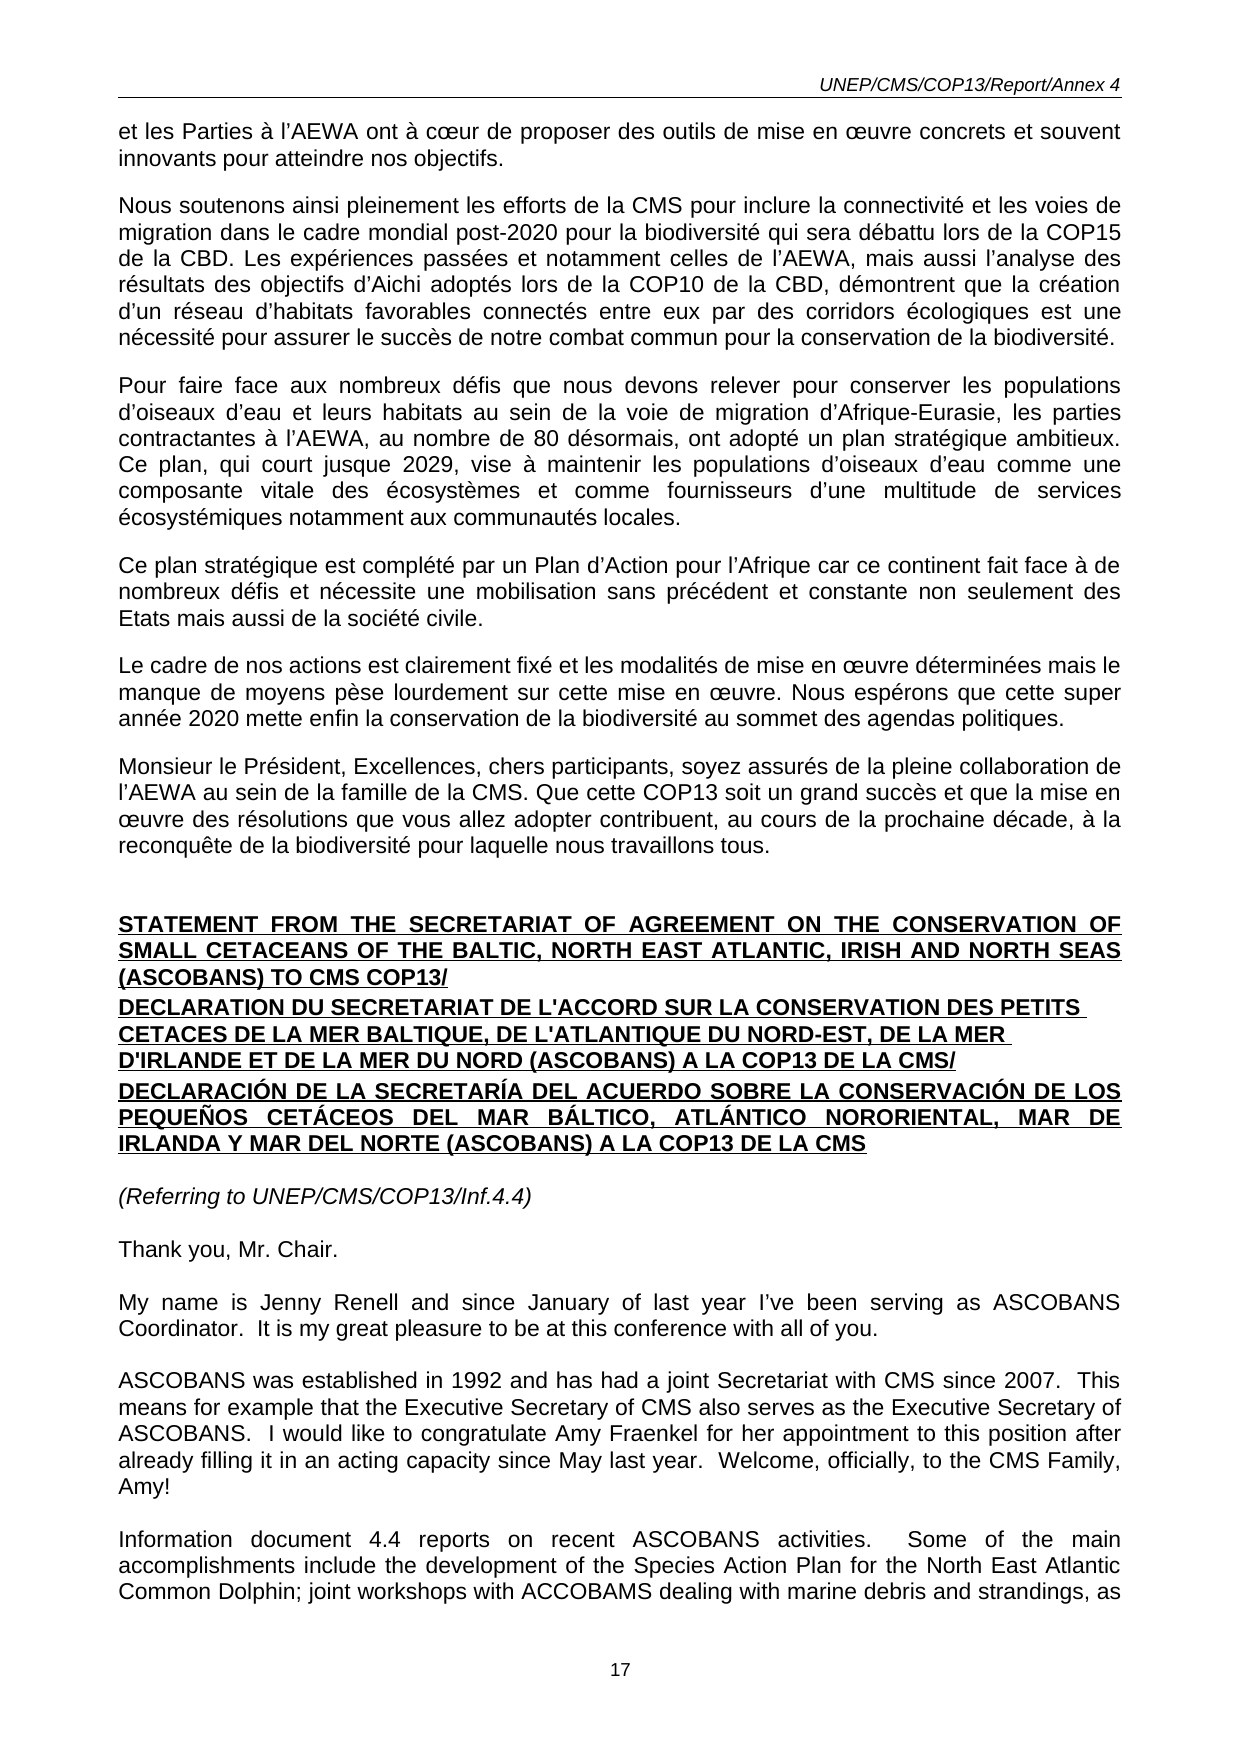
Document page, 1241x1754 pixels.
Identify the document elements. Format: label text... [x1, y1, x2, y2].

text STATEMENT FROM THE SECRETARIAT OF AGREEMENT ON THE CONSERVATION OF SMALL CETACEANS OF THE BALTIC, NORTH EAST ATLANTIC, IRISH AND NORTH SEAS (ASCOBANS) TO CMS COP13/ [118, 935, 1122, 960]
text Le cadre de nos actions est clairement fixé et les modalités de mise en œuvre déterminées mais le manque de moyens pèse lourdement sur cette mise en œuvre. Nous espérons que cette super année 2020 mette enfin la conservation de la biodiversité au sommet des agendas politiques. [118, 652, 1122, 731]
text Pour faire face aux nombreux défis que nous devons relever pour conserver les populations d’oiseaux d’eau et leurs habitats au sein de la voie de migration d’Afrique-Eurasie, les parties contractantes à l’AEWA, au nombre de 80 désormais, ont adopté un plan stratégique ambitieux. Ce plan, qui court jusque 2029, vise à maintenir les populations d’oiseaux d’eau comme une composante vitale des écosystèmes et comme fournisseurs d’une multitude de services écosystémiques notamment aux communautés locales. [118, 372, 1122, 530]
text STATEMENT FROM THE SECRETARIAT OF AGREEMENT ON THE CONSERVATION OF SMALL CETACEANS OF THE BALTIC, NORTH EAST ATLANTIC, IRISH AND NORTH SEAS (ASCOBANS) TO CMS COP13/ [118, 961, 1122, 990]
text DECLARACIÓN DE LA SECRETARÍA DEL ACUERDO SOBRE LA CONSERVACIÓN DE LOS PEQUEÑOS CETÁCEOS DEL MAR BÁLTICO, ATLÁNTICO NORORIENTAL, MAR DE IRLANDA Y MAR DEL NORTE (ASCOBANS) A LA COP13 DE LA CMS [118, 1128, 1122, 1157]
text DECLARACIÓN DE LA SECRETARÍA DEL ACUERDO SOBRE LA CONSERVACIÓN DE LOS PEQUEÑOS CETÁCEOS DEL MAR BÁLTICO, ATLÁNTICO NORORIENTAL, MAR DE IRLANDA Y MAR DEL NORTE (ASCOBANS) A LA COP13 DE LA CMS [118, 1078, 1122, 1100]
text ASCOBANS was established in 1992 and has had a joint Secretariat with CMS since 2007. This means for example that the Executive Secretary of CMS also serves as the Executive Secretary of ASCOBANS. I would like to congratulate Amy Fraenkel for her appointment to this position after already filling it in an acting capacity since May last year. Welcome, officially, to the CMS Family, Amy! [118, 1367, 1122, 1499]
text Thank you, Mr. Chair. [118, 1236, 1122, 1262]
text Ce plan stratégique est complété par un Plan d’Action pour l’Afrique car ce continent fait face à de nombreux défis et nécessite une mobilisation sans précédent et constante non seulement des Etats mais aussi de la société civile. [118, 552, 1122, 631]
text STATEMENT FROM THE SECRETARIAT OF AGREEMENT ON THE CONSERVATION OF SMALL CETACEANS OF THE BALTIC, NORTH EAST ATLANTIC, IRISH AND NORTH SEAS (ASCOBANS) TO CMS COP13/ [118, 911, 1122, 934]
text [118, 1526, 1122, 1605]
text DECLARACIÓN DE LA SECRETARÍA DEL ACUERDO SOBRE LA CONSERVACIÓN DE LOS PEQUEÑOS CETÁCEOS DEL MAR BÁLTICO, ATLÁNTICO NORORIENTAL, MAR DE IRLANDA Y MAR DEL NORTE (ASCOBANS) A LA COP13 DE LA CMS [118, 1102, 1122, 1127]
text Nous soutenons ainsi pleinement les efforts de la CMS pour inclure la connectivité et les voies de migration dans le cadre mondial post-2020 pour la biodiversité qui sera débattu lors de la COP15 de la CBD. Les expériences passées et notamment celles de l’AEWA, mais aussi l’analyse des résultats des objectifs d’Aichi adoptés lors de la COP10 de la CBD, démontrent que la création d’un réseau d’habitats favorables connectés entre eux par des corridors écologiques est une nécessité pour assurer le succès de notre combat commun pour la conservation de la biodiversité. [118, 192, 1122, 351]
text My name is Jenny Renell and since January of last year I’ve been serving as ASCOBANS Coordinator. It is my great pleasure to be at this conference with all of you. [118, 1288, 1122, 1341]
text (Referring to UNEP/CMS/COP13/Inf.4.4) [118, 1183, 1122, 1209]
text DECLARATION DU SECRETARIAT DE L'ACCORD SUR LA CONSERVATION DES PETITS CETACES DE LA MER BALTIQUE, DE L'ATLANTIQUE DU NORD-EST, DE LA MER D'IRLANDE ET DE LA MER DU NORD (ASCOBANS) A LA COP13 DE LA CMS/ [118, 994, 1122, 1073]
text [118, 118, 1122, 171]
text Monsieur le Président, Excellences, chers participants, soyez assurés de la pleine collaboration de l’AEWA au sein de la famille de la CMS. Que cette COP13 soit un grand succès et que la mise en œuvre des résolutions que vous allez adopter contribuent, au cours de la prochaine décade, à la reconquête de la biodiversité pour laquelle nous travaillons tous. [118, 753, 1122, 858]
